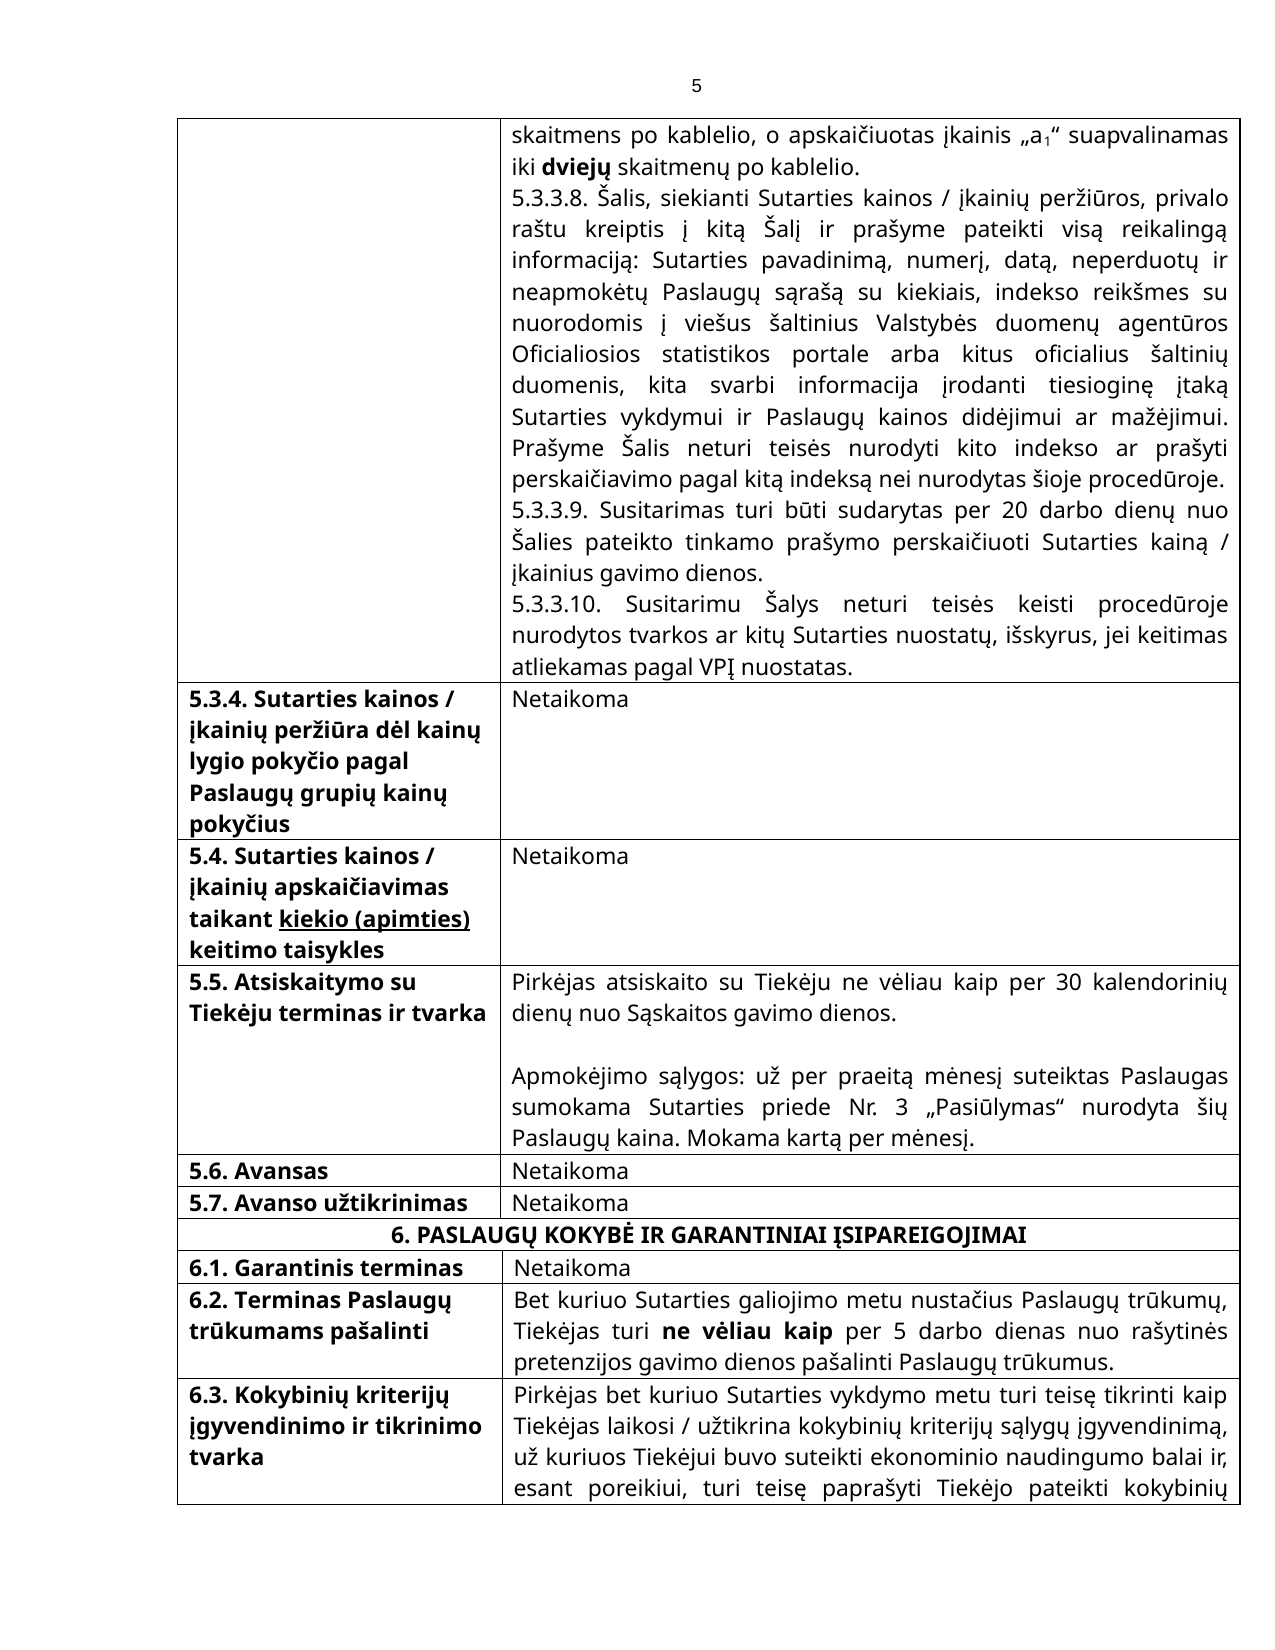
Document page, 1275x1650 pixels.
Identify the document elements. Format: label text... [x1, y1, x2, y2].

table_cell 5.7. Avanso užtikrinimas [178, 1187, 500, 1218]
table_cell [501, 119, 1239, 682]
table_cell Netaikoma [501, 1187, 1239, 1218]
table_cell 5.6. Avansas [178, 1155, 500, 1186]
table_cell Pirkėjas atsiskaito su Tiekėju ne vėliau kaip per 30 kalendorinių dienų nuo Sąskaitos gavimo dienos. Apmokėjimo sąlygos: už per praeitą mėnesį suteiktas Paslaugas sumokama Sutarties priede Nr. 3 „Pasiūlymas“ nurodyta šių Paslaugų kaina. Mokama kartą per mėnesį. [501, 966, 1239, 1153]
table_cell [178, 119, 500, 682]
table_cell 5.3.4. Sutarties kainos / įkainių peržiūra dėl kainų lygio pokyčio pagal Paslaugų grupių kainų pokyčius [178, 683, 500, 839]
table_cell 6. PASLAUGŲ KOKYBĖ IR GARANTINIAI ĮSIPAREIGOJIMAI [178, 1219, 1239, 1250]
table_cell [503, 1379, 1239, 1503]
table_cell 6.1. Garantinis terminas [178, 1251, 502, 1283]
table_cell Netaikoma [501, 1155, 1239, 1186]
table_cell Netaikoma [501, 683, 1239, 839]
table_cell Netaikoma [503, 1251, 1239, 1283]
table_cell Netaikoma [501, 840, 1239, 965]
table_cell Bet kuriuo Sutarties galiojimo metu nustačius Paslaugų trūkumų, Tiekėjas turi ne vėliau kaip per 5 darbo dienas nuo rašytinės pretenzijos gavimo dienos pašalinti Paslaugų trūkumus. [503, 1284, 1239, 1377]
table_cell 5.4. Sutarties kainos / įkainių apskaičiavimas taikant kiekio (apimties) keitimo taisykles [178, 840, 500, 965]
table_cell 5.5. Atsiskaitymo su Tiekėju terminas ir tvarka [178, 966, 500, 1153]
table_cell 6.2. Terminas Paslaugų trūkumams pašalinti [178, 1284, 502, 1377]
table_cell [178, 1379, 502, 1503]
